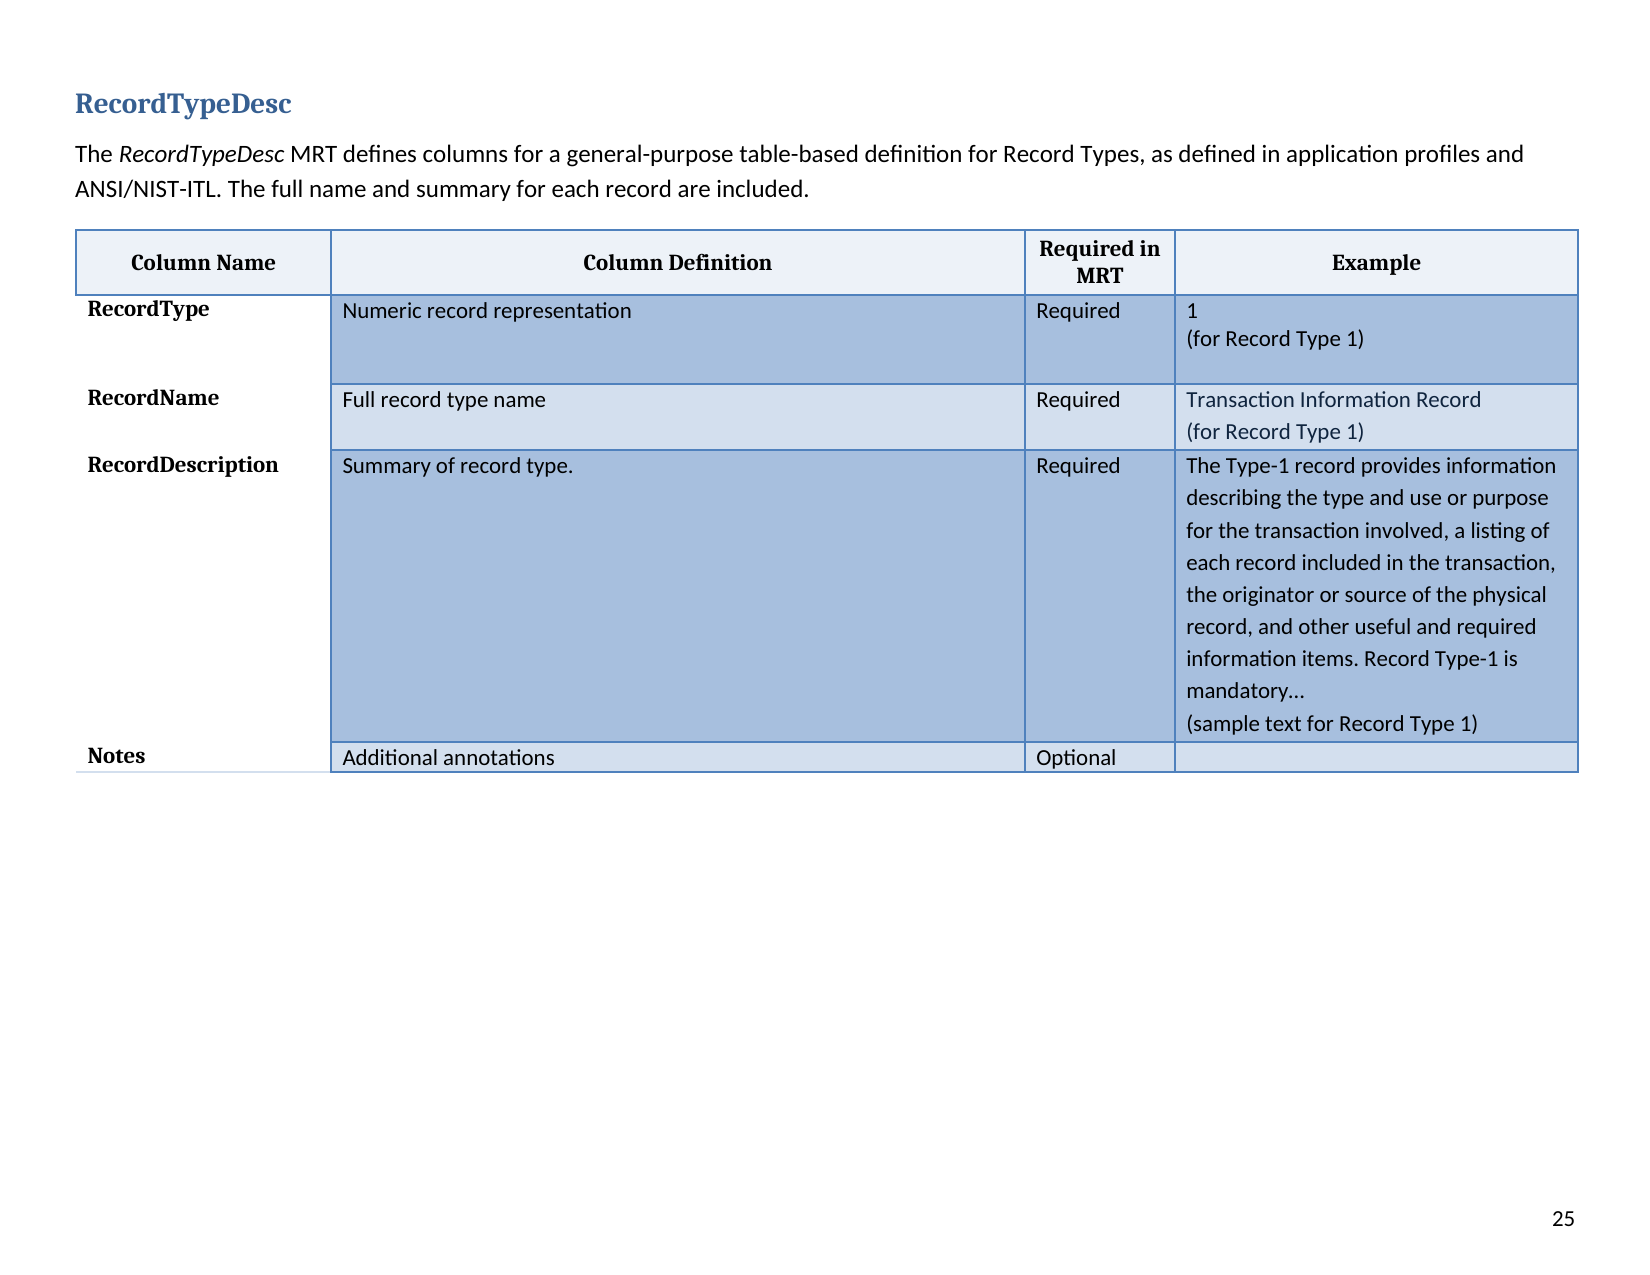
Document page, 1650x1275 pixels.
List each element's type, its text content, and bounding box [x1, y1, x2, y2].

table_cell The Type-1 record provides information describing the type and use or purpose for the transaction involved, a listing of each record included in the transaction, the originator or source of the physical record, and other useful and required information items. Record Type-1 is mandatory… (sample text for Record Type 1) [1176, 451, 1577, 741]
table_header Column Name [77, 231, 330, 294]
table_cell Summary of record type. [332, 451, 1024, 741]
text The RecordTypeDesc MRT defines columns for a general-purpose table-based definition for Record Types, as defined in application profiles and ANSI/NIST-ITL. The full name and summary for each record are included. [75, 138, 1575, 204]
table_cell RecordName [76, 383, 330, 449]
table_cell Required [1026, 451, 1174, 741]
table_cell Optional [1026, 743, 1174, 771]
table_cell Numeric record representation [332, 296, 1024, 383]
table_cell Required [1026, 296, 1174, 383]
table_cell 1 (for Record Type 1) [1176, 296, 1577, 383]
table_cell RecordType [76, 296, 330, 383]
table_cell Full record type name [332, 385, 1024, 449]
table_cell Additional annotations [332, 743, 1024, 771]
table_cell Notes [76, 741, 330, 771]
table_cell [1176, 743, 1577, 771]
table_cell RecordDescription [76, 449, 330, 741]
table_header Column Definition [332, 231, 1024, 294]
table_cell Transaction Information Record (for Record Type 1) [1176, 385, 1577, 449]
subtitle RecordTypeDesc [75, 87, 1575, 121]
table_header Required in MRT [1026, 231, 1174, 294]
table_cell Required [1026, 385, 1174, 449]
table_header Example [1176, 231, 1577, 294]
